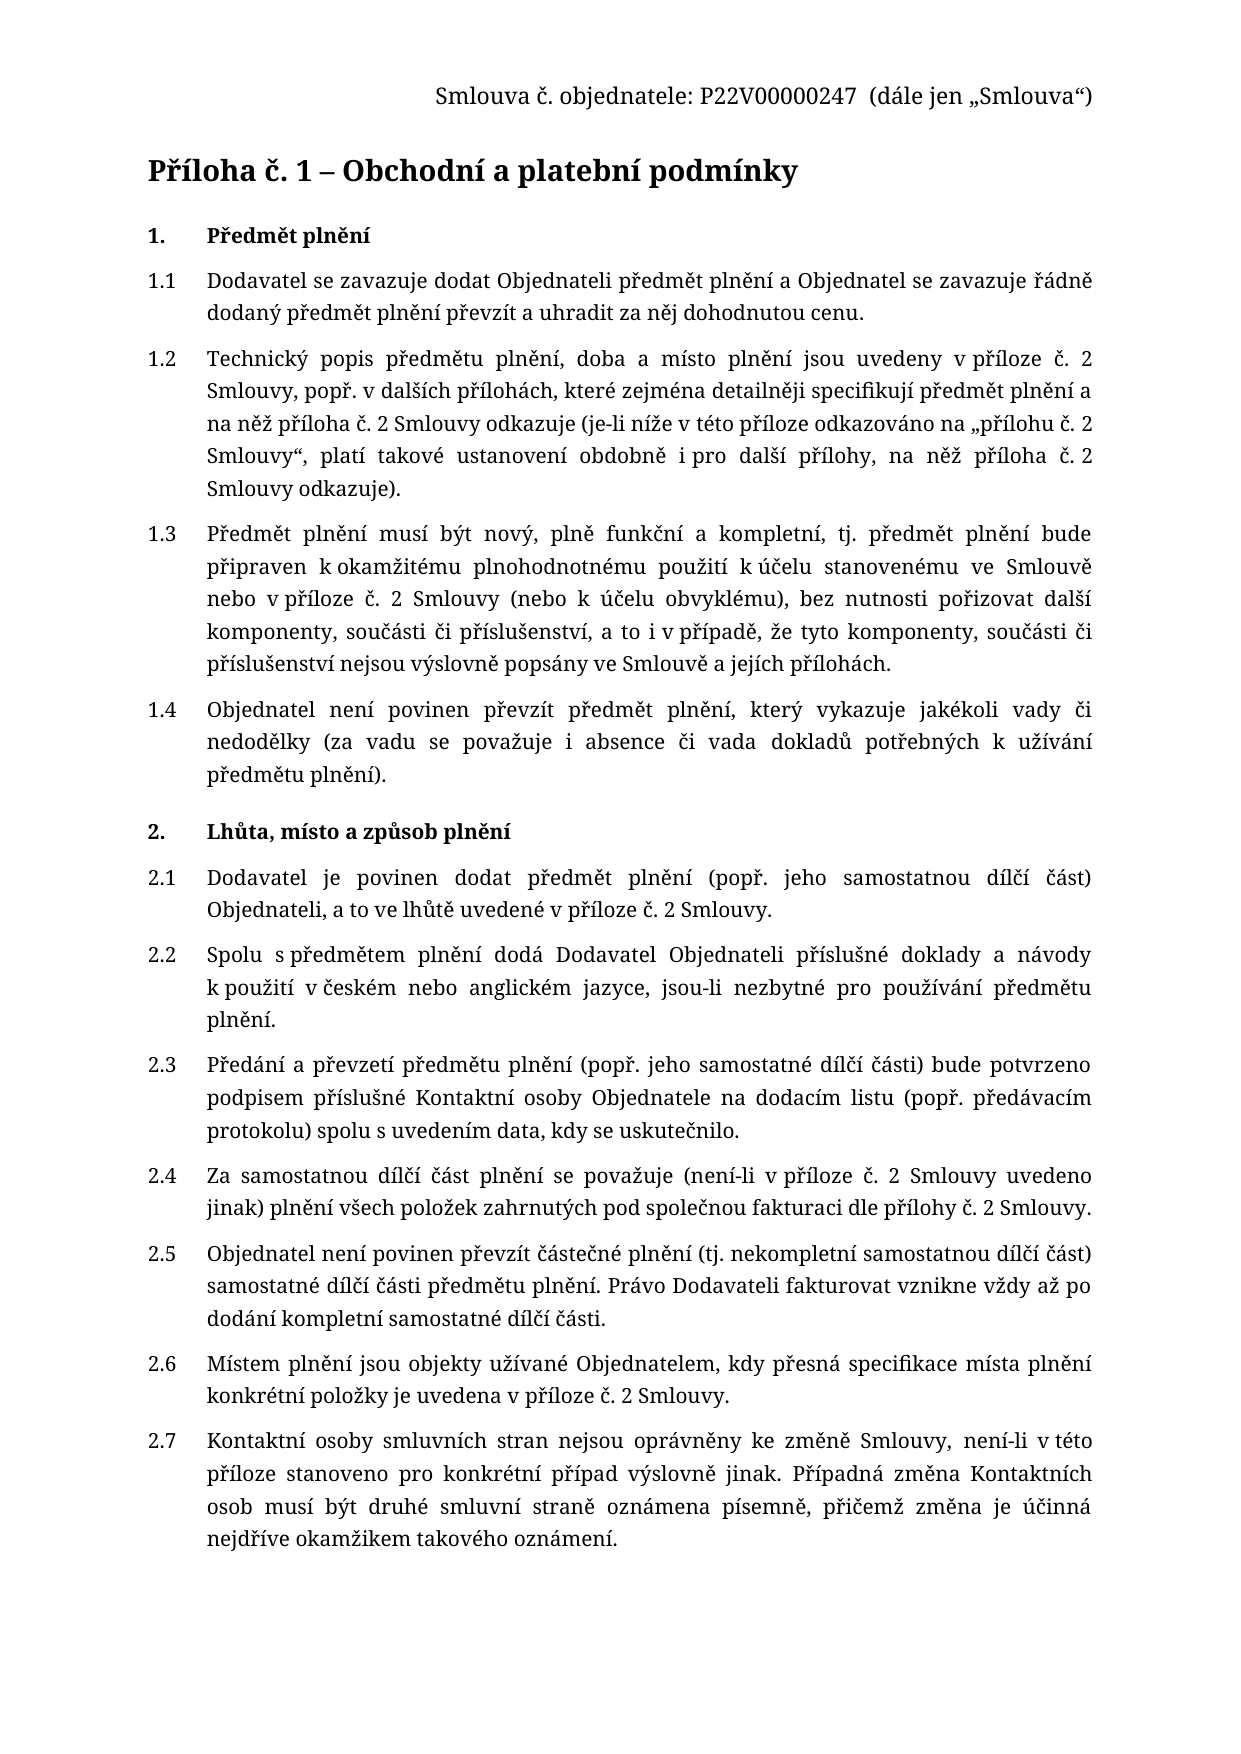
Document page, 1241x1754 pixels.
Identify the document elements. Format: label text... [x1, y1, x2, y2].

list Technický popis předmětu plnění, doba a místo plnění jsou uvedeny v příloze č. 2 Smlouvy, popř. v dalších přílohách, které zejména detailněji specifikují předmět plnění a na něž příloha č. 2 Smlouvy odkazuje (je-li níže v této příloze odkazováno na „přílohu č. 2 Smlouvy“, platí takové ustanovení obdobně i pro další přílohy, na něž příloha č. 2 Smlouvy odkazuje). [148, 344, 1093, 502]
list Spolu s předmětem plnění dodá Dodavatel Objednateli příslušné doklady a návody k použití v českém nebo anglickém jazyce, jsou-li nezbytné pro používání předmětu plnění. [148, 940, 1093, 1034]
list Předmět plnění musí být nový, plně funkční a kompletní, tj. předmět plnění bude připraven k okamžitému plnohodnotnému použití k účelu stanovenému ve Smlouvě nebo v příloze č. 2 Smlouvy (nebo k účelu obvyklému), bez nutnosti pořizovat další komponenty, součásti či příslušenství, a to i v případě, že tyto komponenty, součásti či příslušenství nejsou výslovně popsány ve Smlouvě a jejích přílohách. [148, 519, 1093, 678]
list Objednatel není povinen převzít částečné plnění (tj. nekompletní samostatnou dílčí část) samostatné dílčí části předmětu plnění. Právo Dodavateli fakturovat vznikne vždy až po dodání kompletní samostatné dílčí části. [148, 1239, 1093, 1332]
list Dodavatel je povinen dodat předmět plnění (popř. jeho samostatnou dílčí část) Objednateli, a to ve lhůtě uvedené v příloze č. 2 Smlouvy. [148, 863, 1093, 924]
list Předání a převzetí předmětu plnění (popř. jeho samostatné dílčí části) bude potvrzeno podpisem příslušné Kontaktní osoby Objednatele na dodacím listu (popř. předávacím protokolu) spolu s uvedením data, kdy se uskutečnilo. [148, 1051, 1093, 1144]
list Dodavatel se zavazuje dodat Objednateli předmět plnění a Objednatel se zavazuje řádně dodaný předmět plnění převzít a uhradit za něj dohodnutou cenu. [148, 266, 1093, 327]
list Kontaktní osoby smluvních stran nejsou oprávněny ke změně Smlouvy, není-li v této příloze stanoveno pro konkrétní případ výslovně jinak. Případná změna Kontaktních osob musí být druhé smluvní straně oznámena písemně, přičemž změna je účinná nejdříve okamžikem takového oznámení. [148, 1427, 1093, 1553]
list Místem plnění jsou objekty užívané Objednatelem, kdy přesná specifikace místa plnění konkrétní položky je uvedena v příloze č. 2 Smlouvy. [148, 1349, 1093, 1410]
list Lhůta, místo a způsob plnění [148, 817, 1093, 846]
list Předmět plnění [148, 221, 1093, 249]
text Příloha č. 1 – Obchodní a platební podmínky [148, 150, 1093, 190]
list Za samostatnou dílčí část plnění se považuje (není-li v příloze č. 2 Smlouvy uvedeno jinak) plnění všech položek zahrnutých pod společnou fakturaci dle přílohy č. 2 Smlouvy. [148, 1161, 1093, 1222]
list Objednatel není povinen převzít předmět plnění, který vykazuje jakékoli vady či nedodělky (za vadu se považuje i absence či vada dokladů potřebných k užívání předmětu plnění). [148, 695, 1093, 788]
